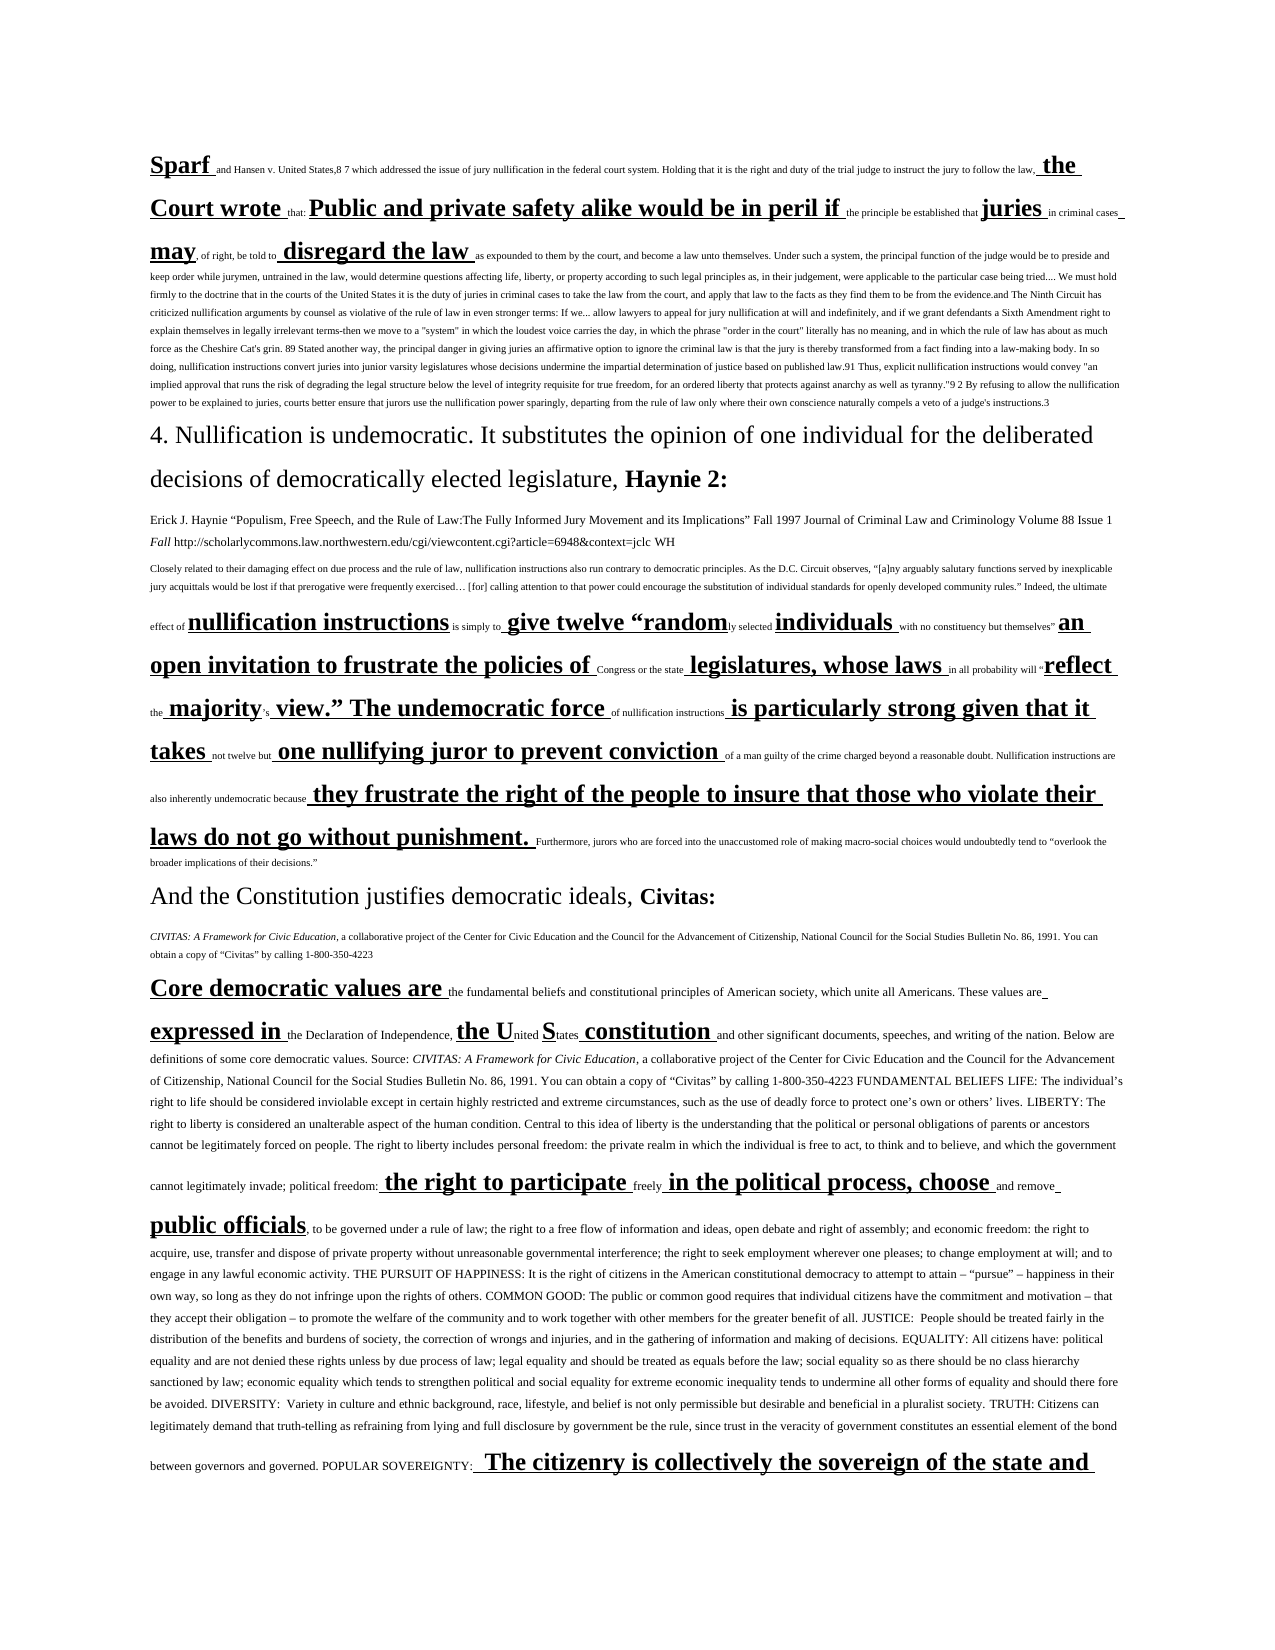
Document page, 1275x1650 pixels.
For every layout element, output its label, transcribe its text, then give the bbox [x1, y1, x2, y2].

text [150, 150, 1125, 408]
text 4. Nullification is undemocratic. It substitutes the opinion of one individual for the deliberated decisions of democratically elected legislature, Haynie 2: [150, 421, 1125, 492]
text CIVITAS: A Framework for Civic Education, a collaborative project of the Center for Civic Education and the Council for the Advancement of Citizenship, National Council for the Social Studies Bulletin No. 86, 1991. You can obtain a copy of “Civitas” by calling 1-800-350-4223 [150, 931, 1125, 960]
text Closely related to their damaging effect on due process and the rule of law, nullification instructions also run contrary to democratic principles. As the D.C. Circuit observes, “[a]ny arguably salutary functions served by inexplicable jury acquittals would be lost if that prerogative were frequently exercised… [for] calling attention to that power could encourage the substitution of individual standards for openly developed community rules.” Indeed, the ultimate effect of nullification instructions is simply to give twelve “randomly selected individuals with no constituency but themselves” an open invitation to frustrate the policies of Congress or the state legislatures, whose laws in all probability will “reflect the majority’s view.” The undemocratic force of nullification instructions is particularly strong given that it takes not twelve but one nullifying juror to prevent conviction of a man guilty of the crime charged beyond a reasonable doubt. Nullification instructions are also inherently undemocratic because they frustrate the right of the people to insure that those who violate their laws do not go without punishment. Furthermore, jurors who are forced into the unaccustomed role of making macro-social choices would undoubtedly tend to “overlook the broader implications of their decisions.” [150, 562, 1125, 869]
text And the Constitution justifies democratic ideals, Civitas: [150, 881, 1125, 910]
text Erick J. Haynie “Populism, Free Speech, and the Rule of Law:The Fully Informed Jury Movement and its Implications” Fall 1997 Journal of Criminal Law and Criminology Volume 88 Issue 1 Fall http://scholarlycommons.law.northwestern.edu/cgi/viewcontent.cgi?article=6948&context=jclc WH [150, 513, 1125, 549]
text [150, 973, 1125, 1476]
